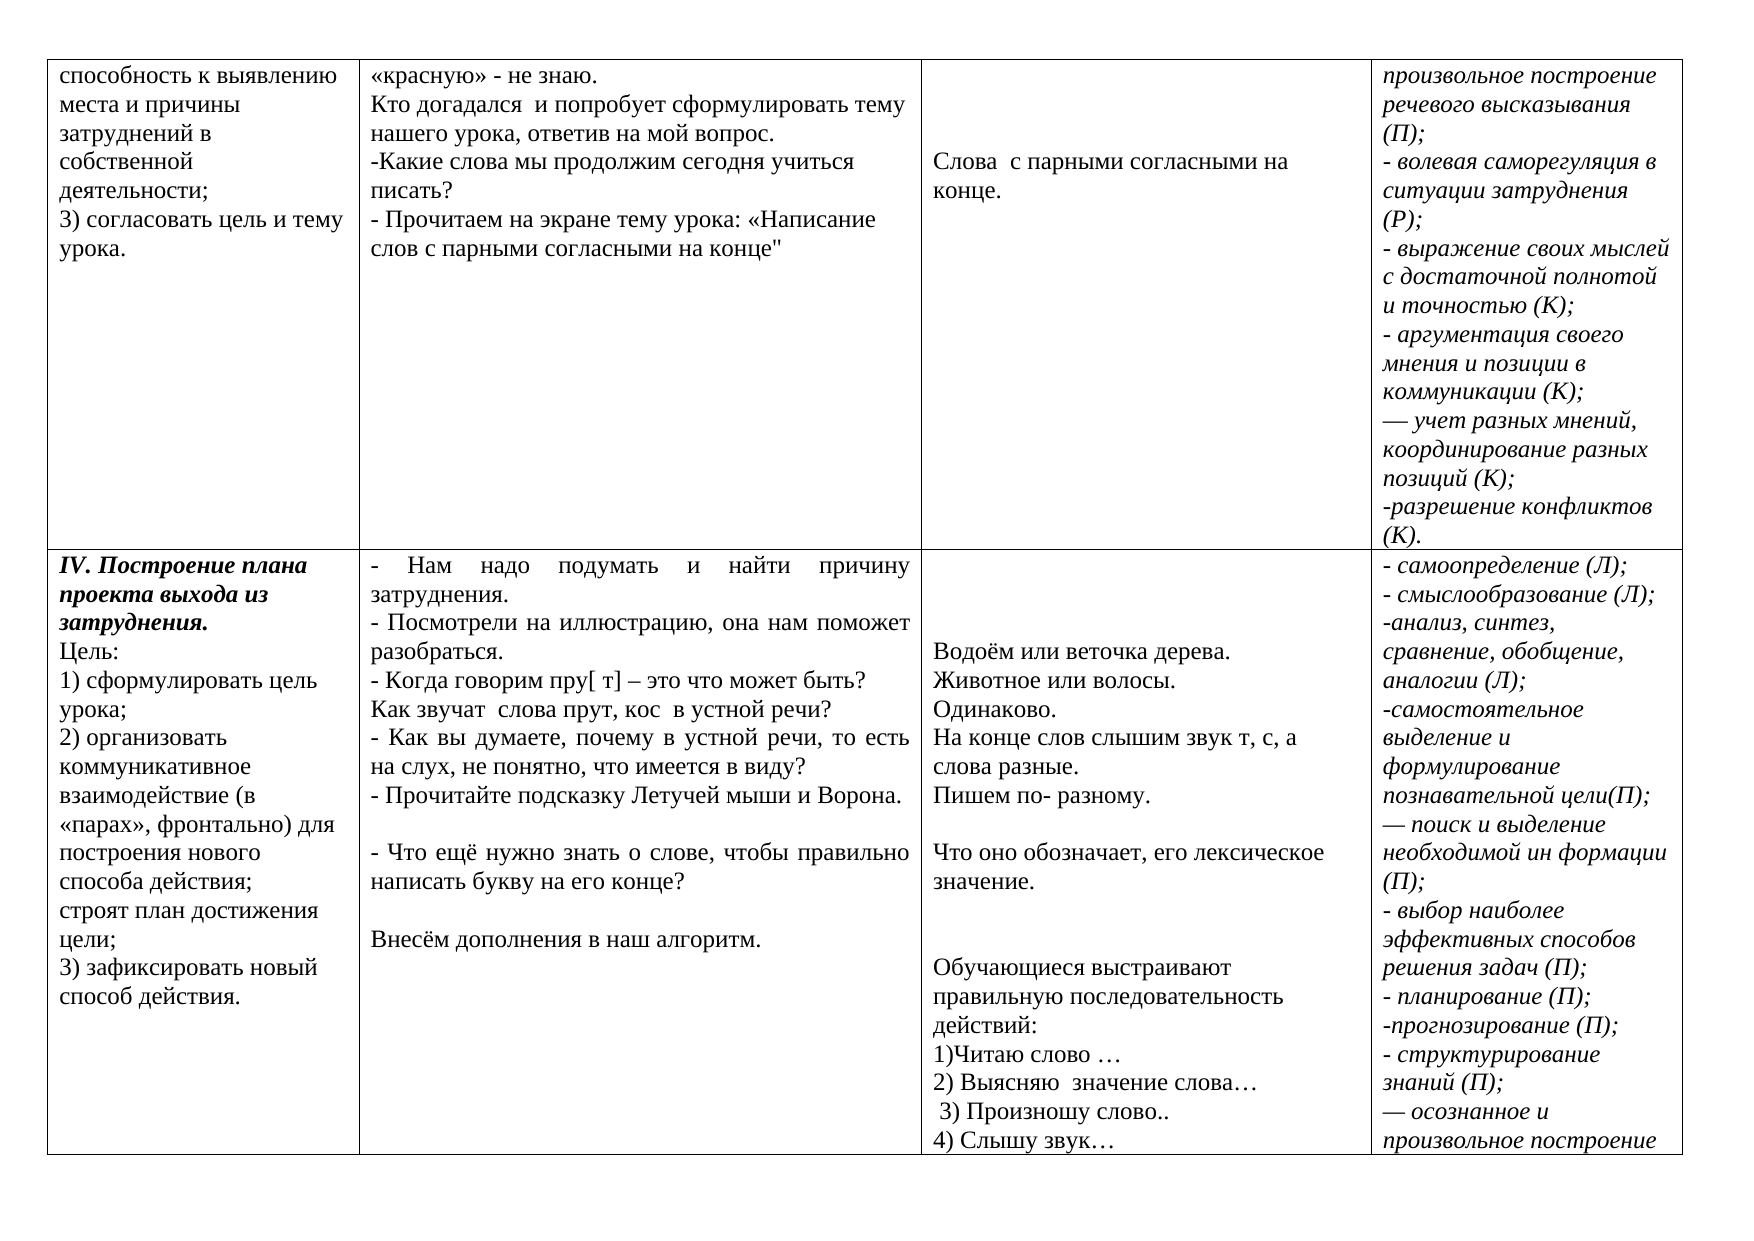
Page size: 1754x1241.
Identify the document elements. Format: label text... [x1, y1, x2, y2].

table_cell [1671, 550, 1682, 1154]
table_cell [360, 60, 921, 549]
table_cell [48, 60, 359, 549]
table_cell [360, 550, 921, 1154]
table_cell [48, 550, 359, 1154]
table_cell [922, 60, 1371, 549]
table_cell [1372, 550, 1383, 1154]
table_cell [922, 550, 1371, 1154]
